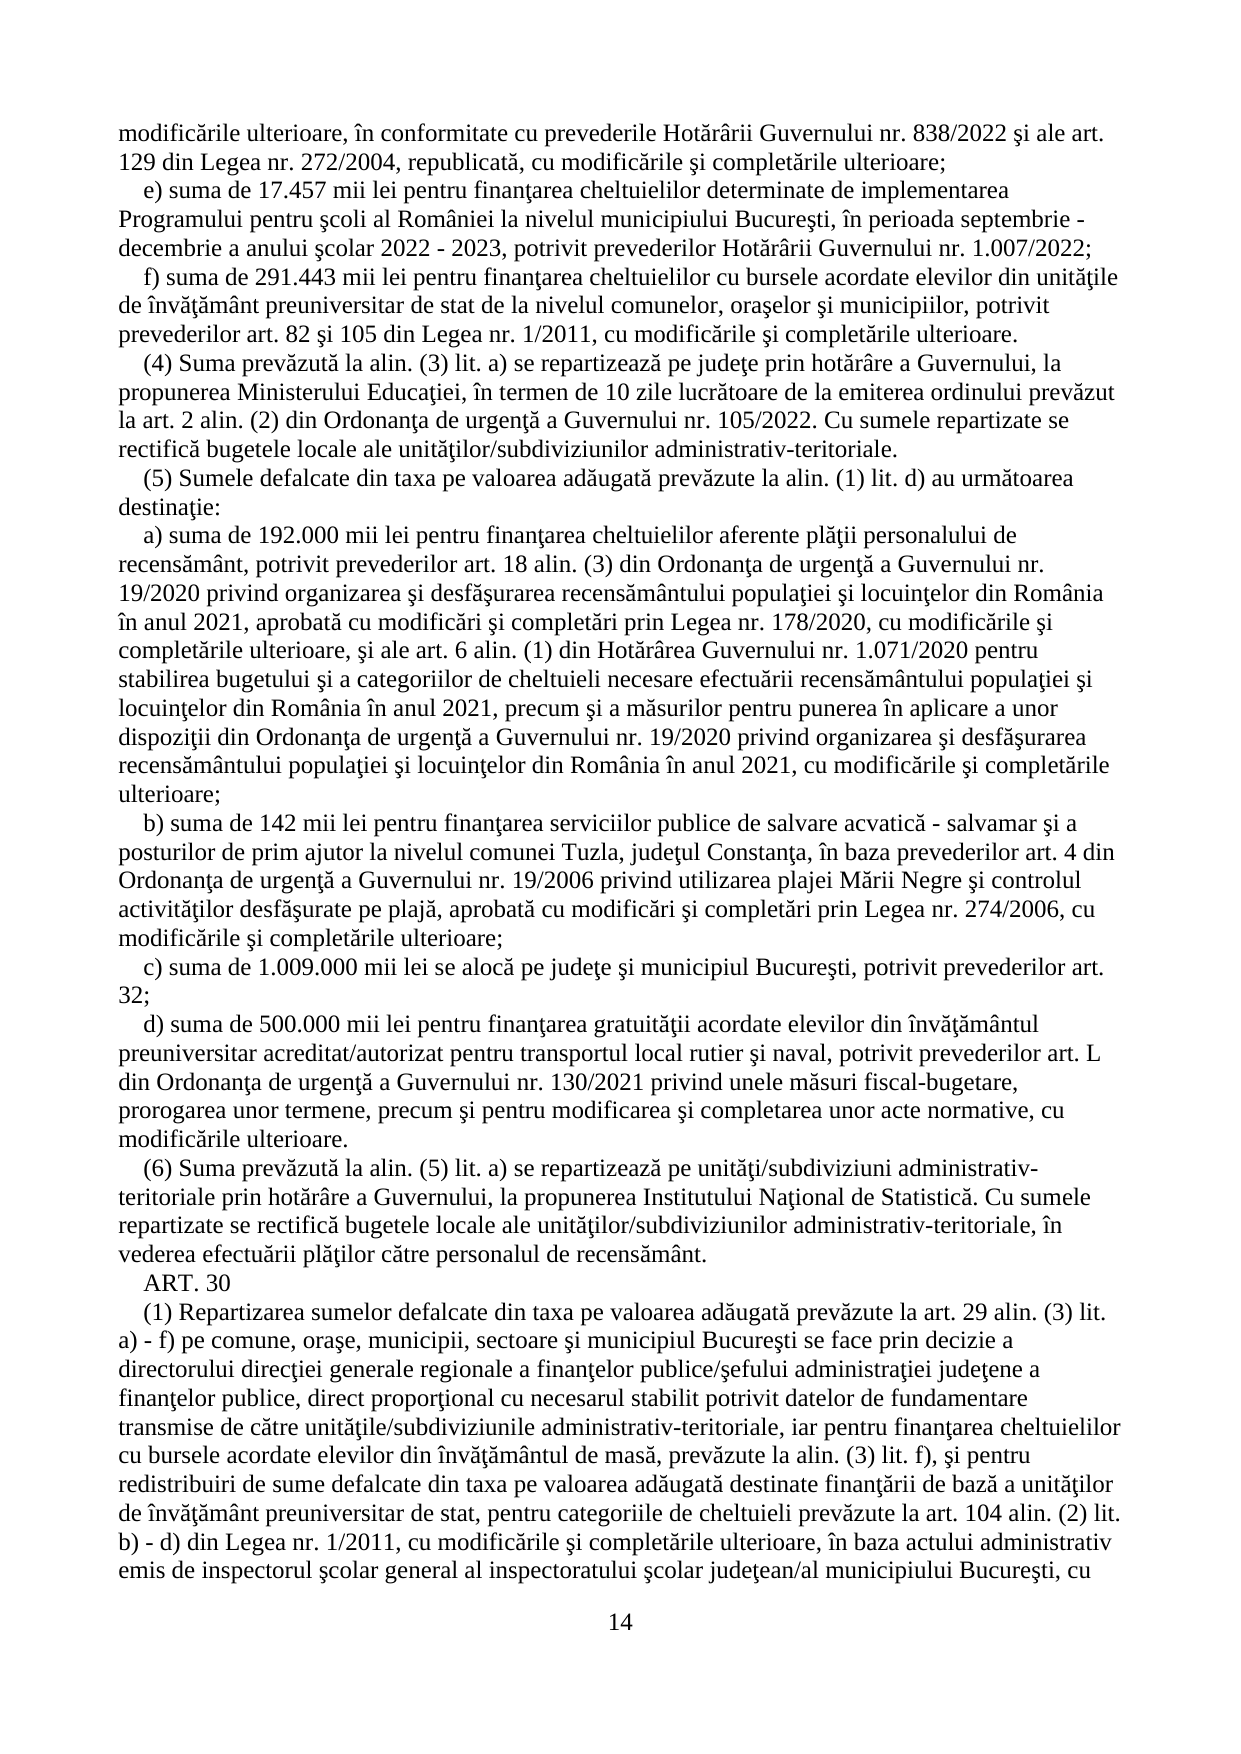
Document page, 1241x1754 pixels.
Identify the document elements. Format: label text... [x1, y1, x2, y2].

text (5) Sumele defalcate din taxa pe valoarea adăugată prevăzute la alin. (1) lit. d) au următoarea destinaţie: [118, 463, 1122, 521]
text a) suma de 192.000 mii lei pentru finanţarea cheltuielilor aferente plăţii personalului de recensământ, potrivit prevederilor art. 18 alin. (3) din Ordonanţa de urgenţă a Guvernului nr. 19/2020 privind organizarea şi desfăşurarea recensământului populaţiei şi locuinţelor din România în anul 2021, aprobată cu modificări şi completări prin Legea nr. 178/2020, cu modificările şi completările ulterioare, şi ale art. 6 alin. (1) din Hotărârea Guvernului nr. 1.071/2020 pentru stabilirea bugetului şi a categoriilor de cheltuieli necesare efectuării recensământului populaţiei şi locuinţelor din România în anul 2021, precum şi a măsurilor pentru punerea în aplicare a unor dispoziţii din Ordonanţa de urgenţă a Guvernului nr. 19/2020 privind organizarea şi desfăşurarea recensământului populaţiei şi locuinţelor din România în anul 2021, cu modificările şi completările ulterioare; [118, 521, 1122, 808]
text b) suma de 142 mii lei pentru finanţarea serviciilor publice de salvare acvatică - salvamar şi a posturilor de prim ajutor la nivelul comunei Tuzla, judeţul Constanţa, în baza prevederilor art. 4 din Ordonanţa de urgenţă a Guvernului nr. 19/2006 privind utilizarea plajei Mării Negre şi controlul activităţilor desfăşurate pe plajă, aprobată cu modificări şi completări prin Legea nr. 274/2006, cu modificările şi completările ulterioare; [118, 808, 1122, 952]
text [118, 1297, 1122, 1584]
text e) suma de 17.457 mii lei pentru finanţarea cheltuielilor determinate de implementarea Programului pentru şcoli al României la nivelul municipiului Bucureşti, în perioada septembrie - decembrie a anului şcolar 2022 - 2023, potrivit prevederilor Hotărârii Guvernului nr. 1.007/2022; [118, 176, 1122, 262]
text ART. 30 [118, 1268, 1122, 1297]
text c) suma de 1.009.000 mii lei se alocă pe judeţe şi municipiul Bucureşti, potrivit prevederilor art. 32; [118, 952, 1122, 1009]
text (4) Suma prevăzută la alin. (3) lit. a) se repartizează pe judeţe prin hotărâre a Guvernului, la propunerea Ministerului Educaţiei, în termen de 10 zile lucrătoare de la emiterea ordinului prevăzut la art. 2 alin. (2) din Ordonanţa de urgenţă a Guvernului nr. 105/2022. Cu sumele repartizate se rectifică bugetele locale ale unităţilor/subdiviziunilor administrativ-teritoriale. [118, 348, 1122, 463]
text f) suma de 291.443 mii lei pentru finanţarea cheltuielilor cu bursele acordate elevilor din unităţile de învăţământ preuniversitar de stat de la nivelul comunelor, oraşelor şi municipiilor, potrivit prevederilor art. 82 şi 105 din Legea nr. 1/2011, cu modificările şi completările ulterioare. [118, 262, 1122, 348]
text d) suma de 500.000 mii lei pentru finanţarea gratuităţii acordate elevilor din învăţământul preuniversitar acreditat/autorizat pentru transportul local rutier şi naval, potrivit prevederilor art. L din Ordonanţa de urgenţă a Guvernului nr. 130/2021 privind unele măsuri fiscal-bugetare, prorogarea unor termene, precum şi pentru modificarea şi completarea unor acte normative, cu modificările ulterioare. [118, 1009, 1122, 1153]
text (6) Suma prevăzută la alin. (5) lit. a) se repartizează pe unităţi/subdiviziuni administrativ-teritoriale prin hotărâre a Guvernului, la propunerea Institutului Naţional de Statistică. Cu sumele repartizate se rectifică bugetele locale ale unităţilor/subdiviziunilor administrativ-teritoriale, în vederea efectuării plăţilor către personalul de recensământ. [118, 1153, 1122, 1268]
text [118, 118, 1122, 176]
